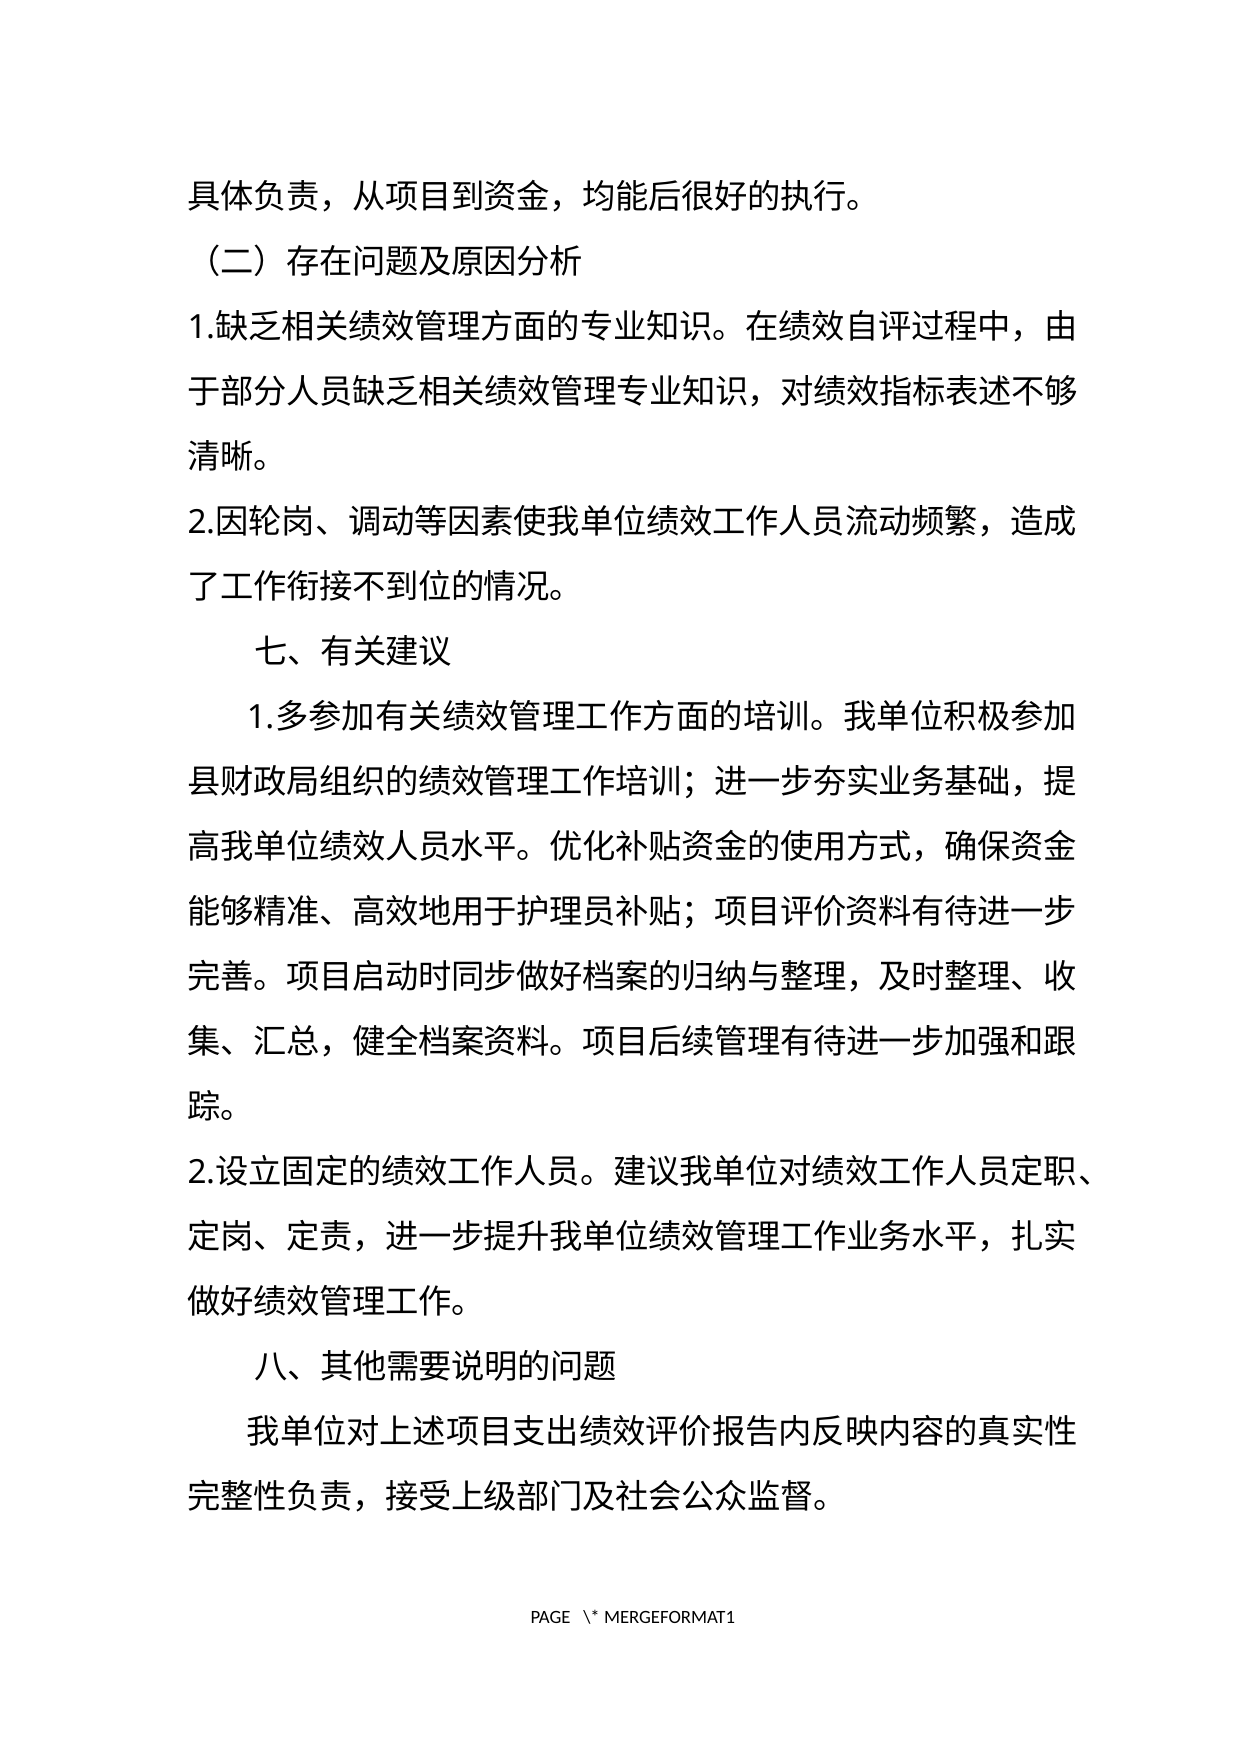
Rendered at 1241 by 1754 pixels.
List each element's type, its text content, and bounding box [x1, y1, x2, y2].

text 七、有关建议 [187, 617, 1078, 682]
text 1.多参加有关绩效管理工作方面的培训。我单位积极参加县财政局组织的绩效管理工作培训；进一步夯实业务基础，提高我单位绩效人员水平。优化补贴资金的使用方式，确保资金能够精准、高效地用于护理员补贴；项目评价资料有待进一步完善。项目启动时同步做好档案的归纳与整理，及时整理、收集、汇总，健全档案资料。项目后续管理有待进一步加强和跟踪。 2.设立固定的绩效工作人员。建议我单位对绩效工作人员定职、定岗、定责，进一步提升我单位绩效管理工作业务水平，扎实做好绩效管理工作。 [187, 682, 1078, 1332]
text 八、其他需要说明的问题 [187, 1332, 1078, 1397]
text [187, 162, 1078, 617]
text 我单位对上述项目支出绩效评价报告内反映内容的真实性、完整性负责，接受上级部门及社会公众监督。 [187, 1397, 1078, 1527]
